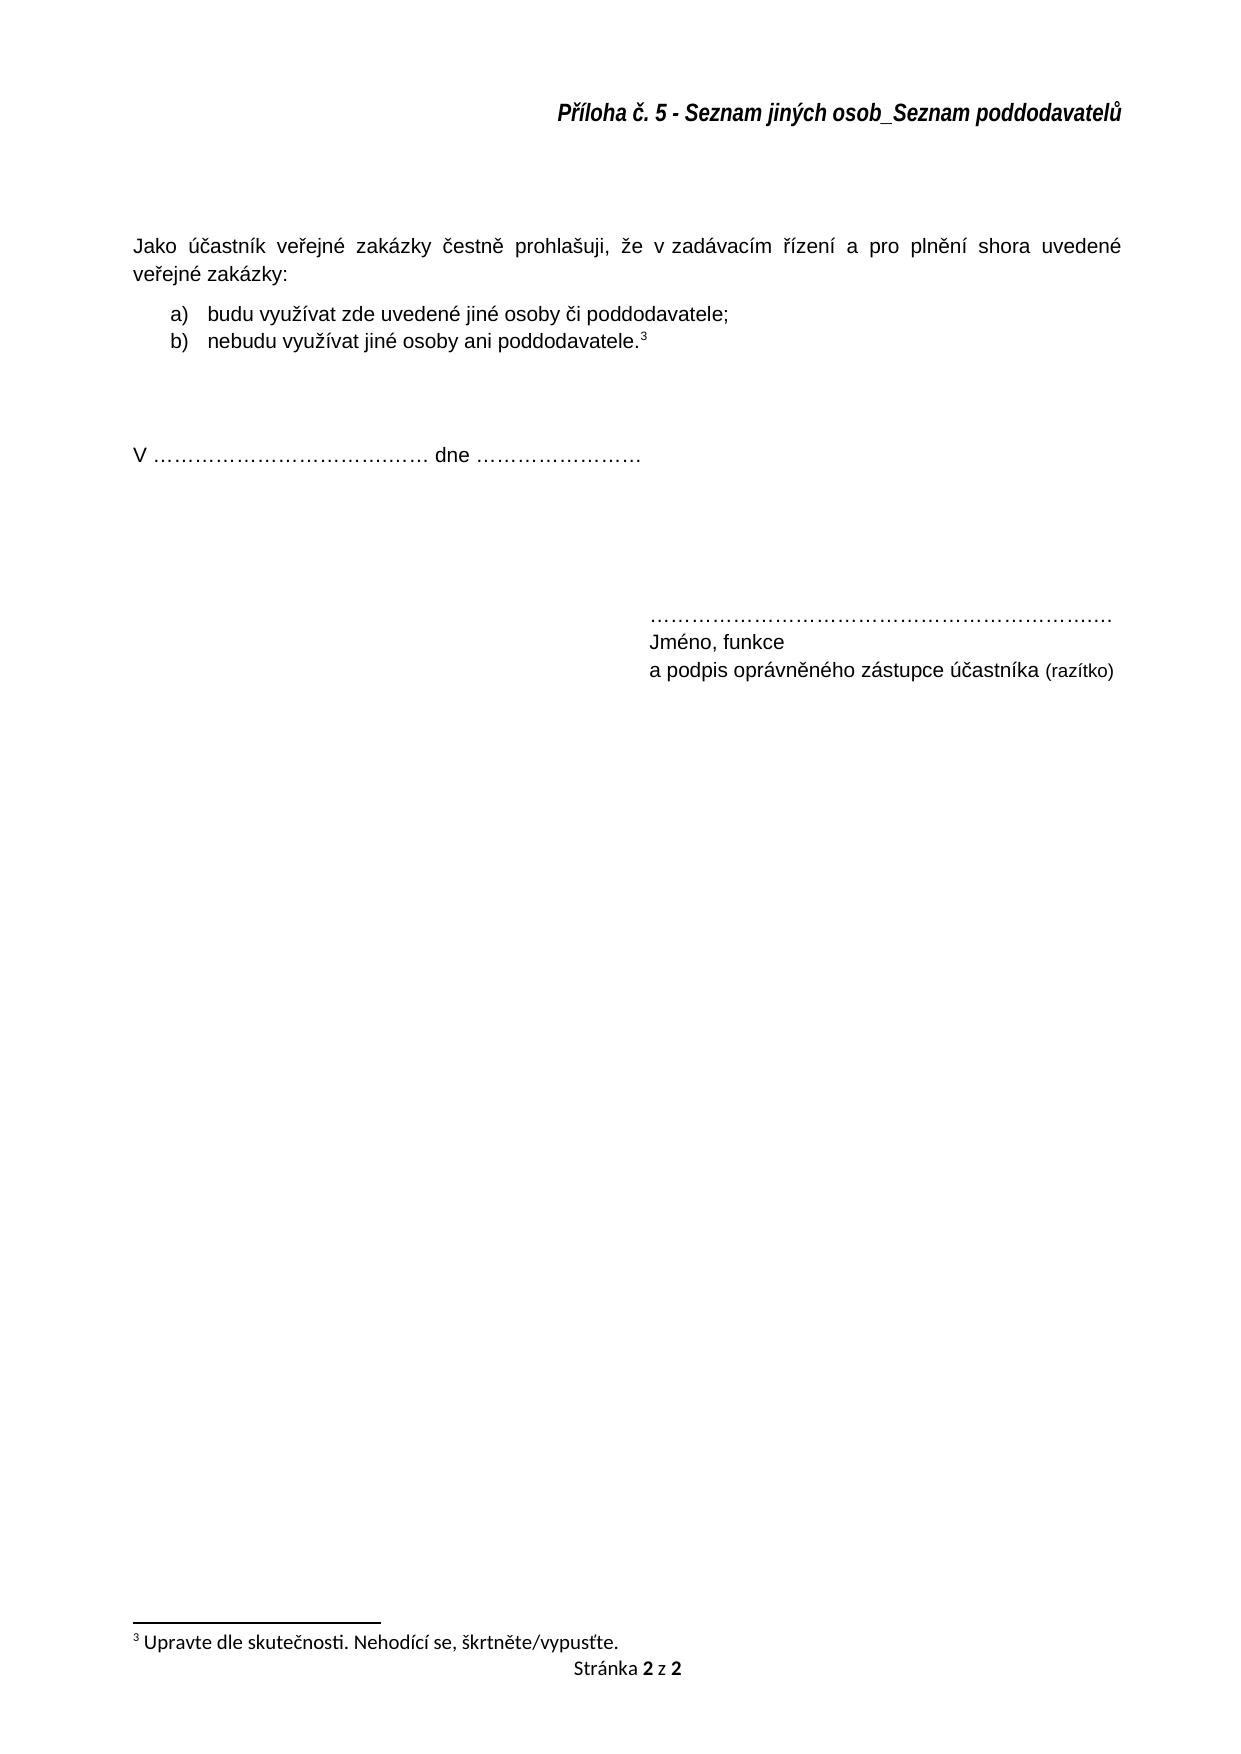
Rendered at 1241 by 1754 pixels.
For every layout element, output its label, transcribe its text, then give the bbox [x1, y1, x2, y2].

text a podpis oprávněného zástupce účastníka (razítko) [649, 658, 1122, 682]
list budu využívat zde uvedené jiné osoby či poddodavatele; [170, 301, 1122, 325]
text Jméno, funkce [575, 630, 1122, 654]
text ……………………………………………………….… [649, 603, 1122, 627]
list nebudu využívat jiné osoby ani poddodavatele. [170, 329, 1122, 353]
text Jako účastník veřejné zakázky čestně prohlašuji, že v zadávacím řízení a pro plnění shora uvedené veřejné zakázky: [133, 234, 1122, 285]
text V …………………………….…… dne …………………… [133, 443, 1122, 467]
